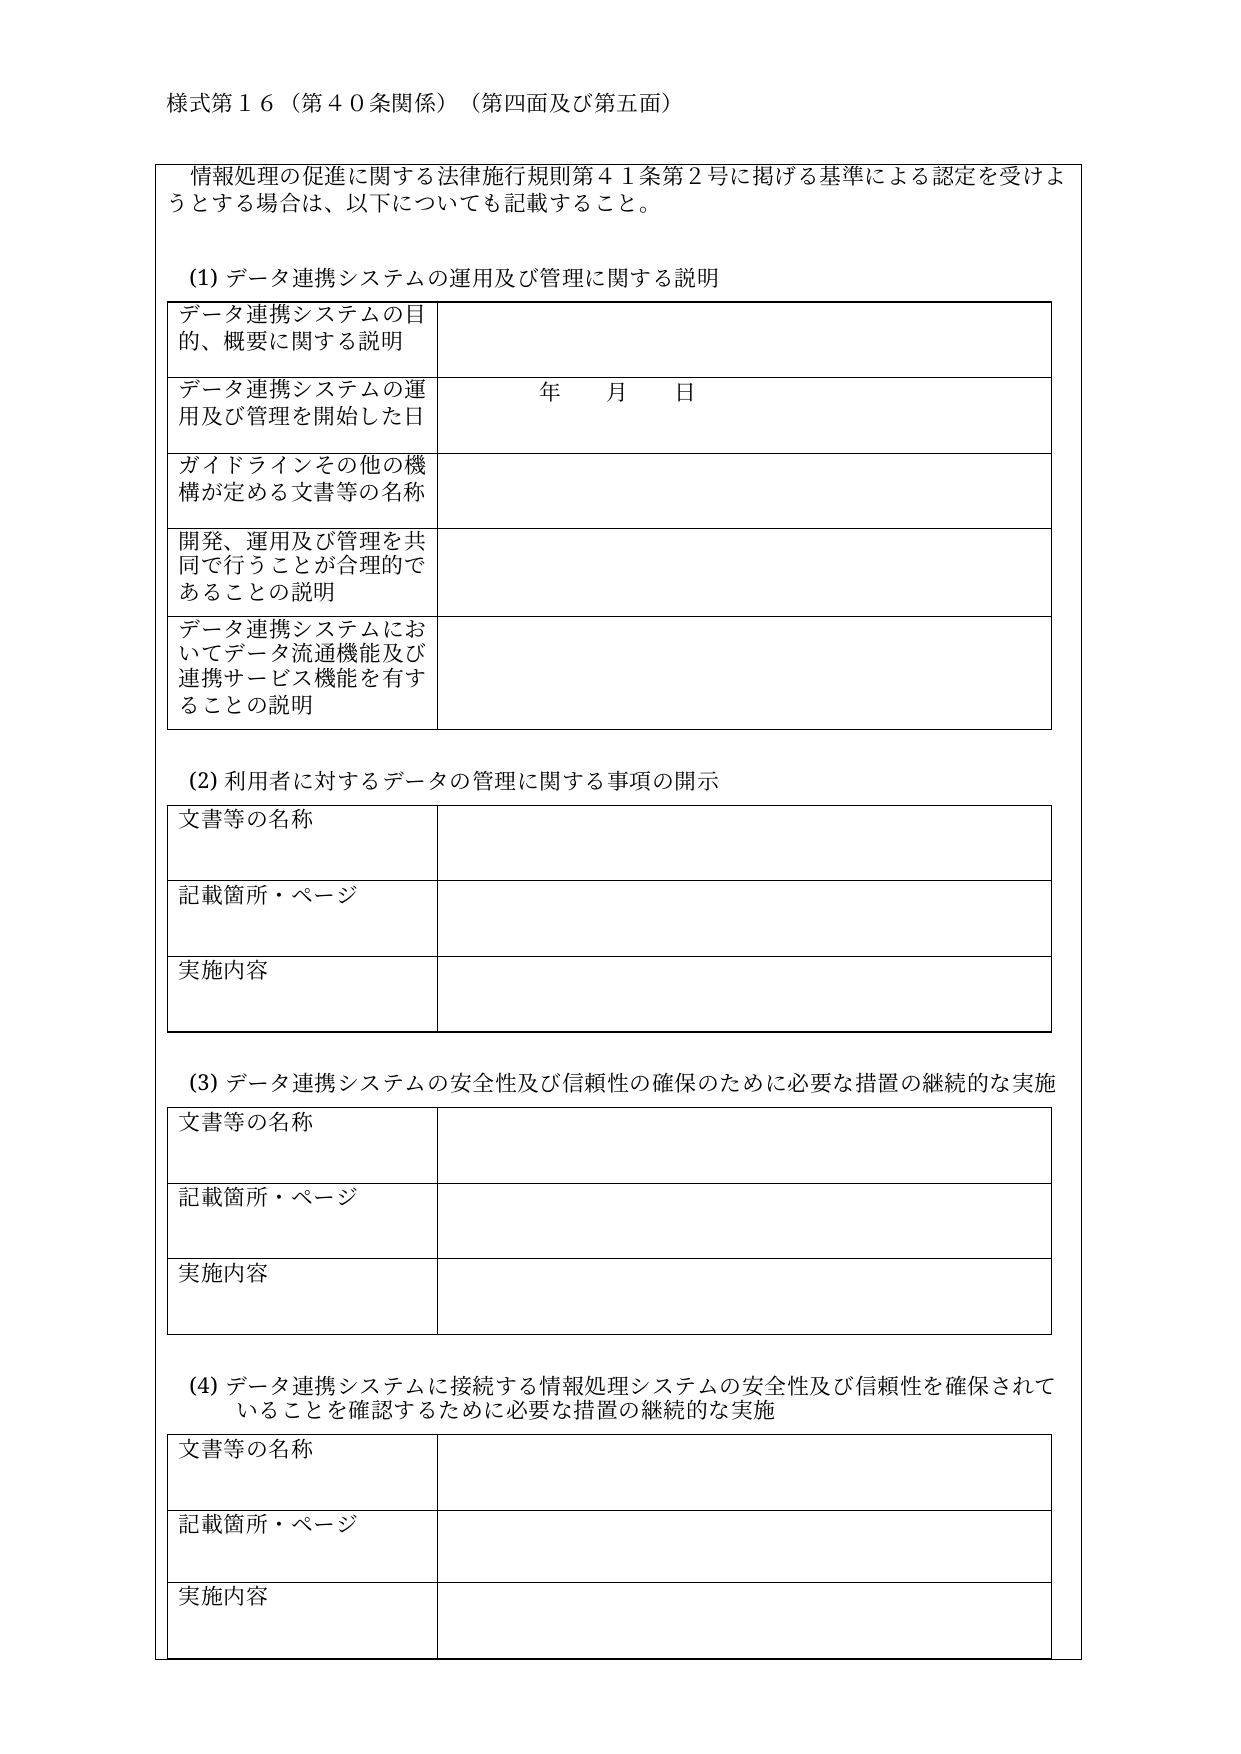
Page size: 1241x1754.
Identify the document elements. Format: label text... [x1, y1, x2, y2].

text 様式第１６（第４０条関係）（第四面及び第五面） [167, 89, 1070, 114]
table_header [156, 165, 1081, 1658]
